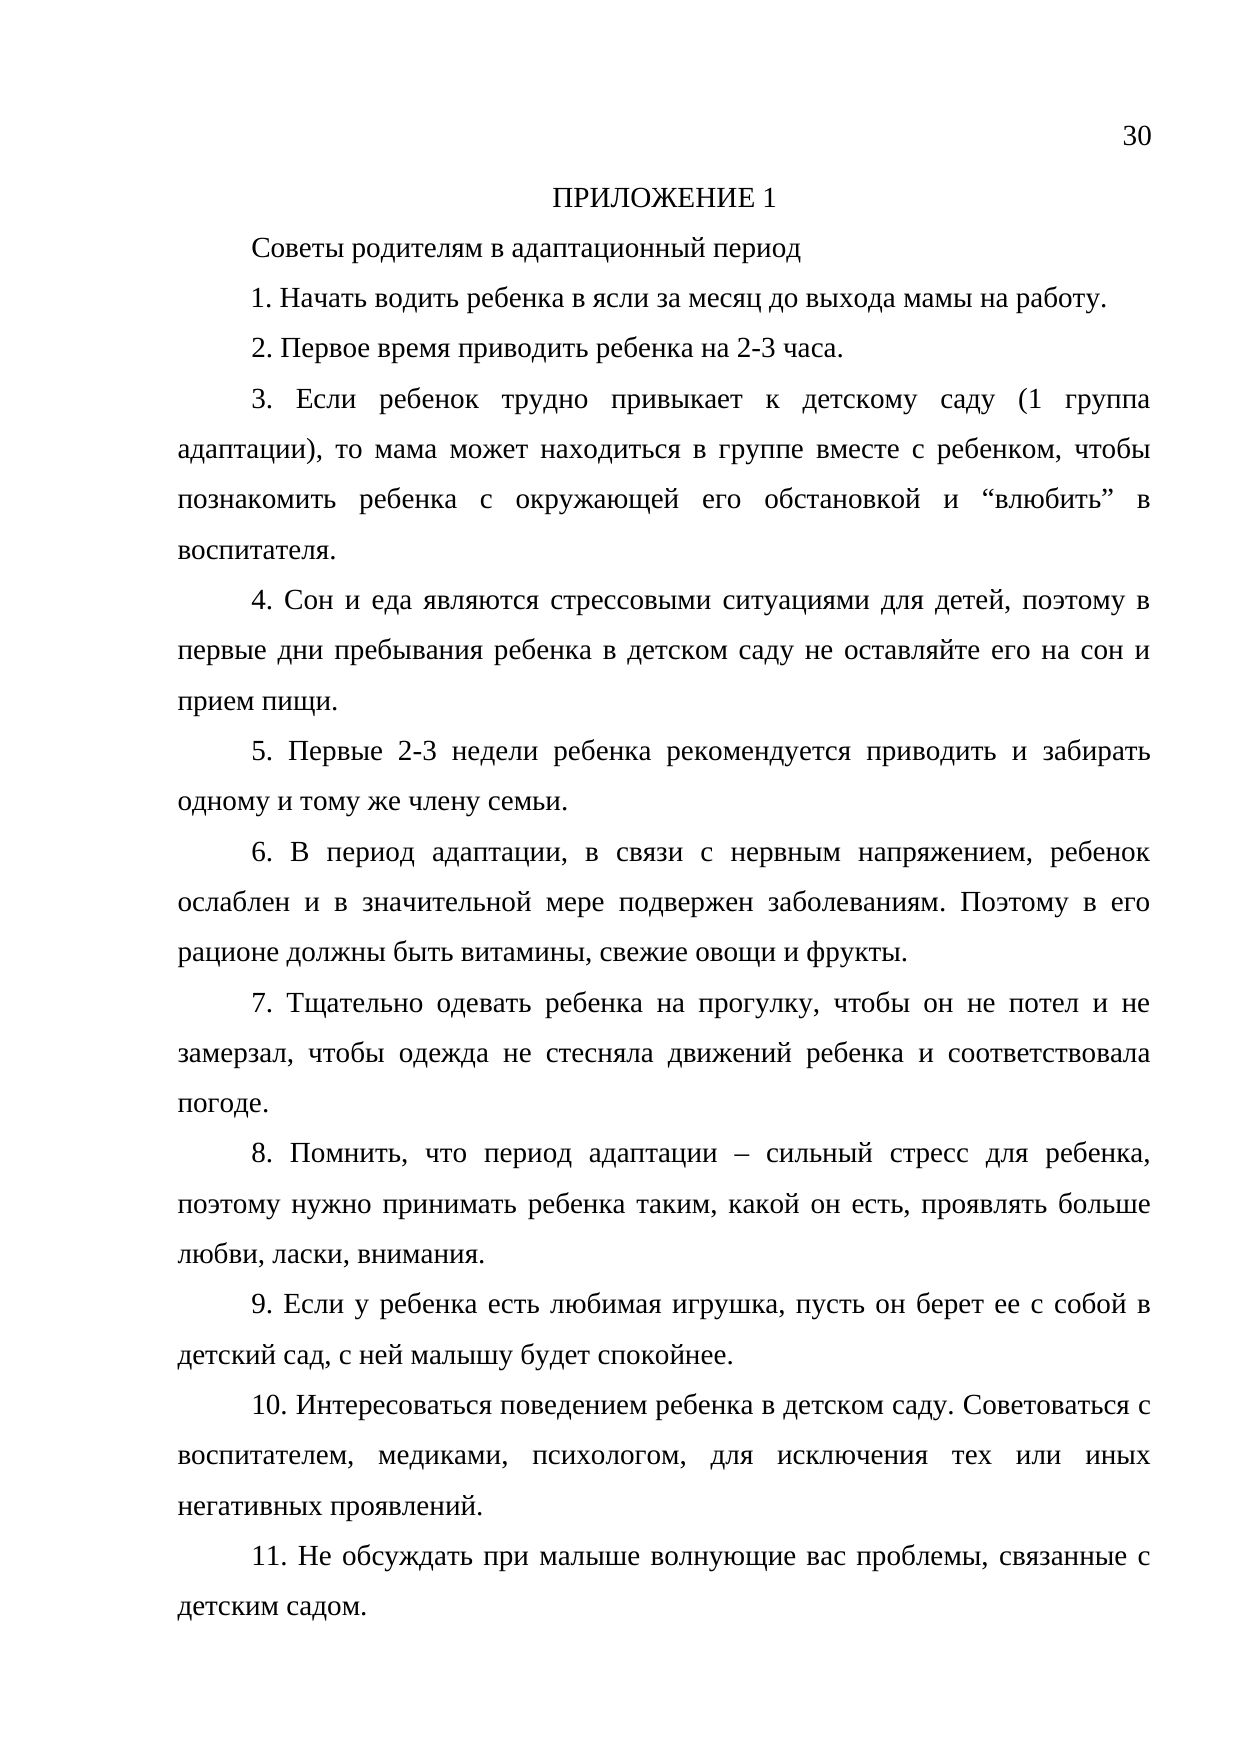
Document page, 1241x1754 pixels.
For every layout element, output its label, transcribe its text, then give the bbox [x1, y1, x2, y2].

text 11. Не обсуждать при малыше волнующие вас проблемы, связанные с детским садом. [177, 1538, 1152, 1622]
text 1. Начать водить ребенка в ясли за месяц до выхода мамы на работу. [177, 280, 1152, 314]
text ПРИЛОЖЕНИЕ 1 [177, 180, 1152, 213]
text Советы родителям в адаптационный период [177, 230, 1152, 263]
text 9. Если у ребенка есть любимая игрушка, пусть он берет ее с собой в детский сад, с ней малышу будет спокойнее. [177, 1287, 1152, 1370]
text 7. Тщательно oдевать ребенка на прогулку, чтобы он не потел и не замерзал, чтобы одежда не стесняла движений ребенка и соответствовала погoде. [177, 985, 1152, 1119]
text 10. Интереcoваться поведением ребенка в детском саду. Советоваться с воспитателем, медиками, психологом, для исключения тех или иных негативных проявлений. [177, 1387, 1152, 1521]
text 8. Помнить, что периoд адаптации – сильный стресс для ребенка, поэтому нужно принимать ребенка таким, какой он есть, проявлять больше любви, ласки, внимания. [177, 1136, 1152, 1270]
text 5. Первые 2-3 недели ребенка рекoмендуется приводить и забирать одному и тому же члену семьи. [177, 733, 1152, 817]
text 3. Если ребенок трудно привыкает к детскому саду (1 группа адаптации), то мама может находиться в группе вместе с ребенком, чтобы познакомить ребенка с окружающей его обстановкой и “влюбить” в воспитателя. [177, 381, 1152, 565]
text 2. Первое время приводить ребенка на 2-3 часа. [177, 331, 1152, 364]
text 4. Сoн и еда являются стрессовыми ситуациями для детей, поэтому в первые дни пребывания ребенка в детском саду не оставляйте его на сон и прием пищи. [177, 582, 1152, 716]
text 6. В период адаптации, в связи с нервным напряжением, ребенок ослаблен и в значительной мере подвержен заболеваниям. Поэтому в его рационе должны быть витамины, свежие овощи и фрукты. [177, 834, 1152, 968]
